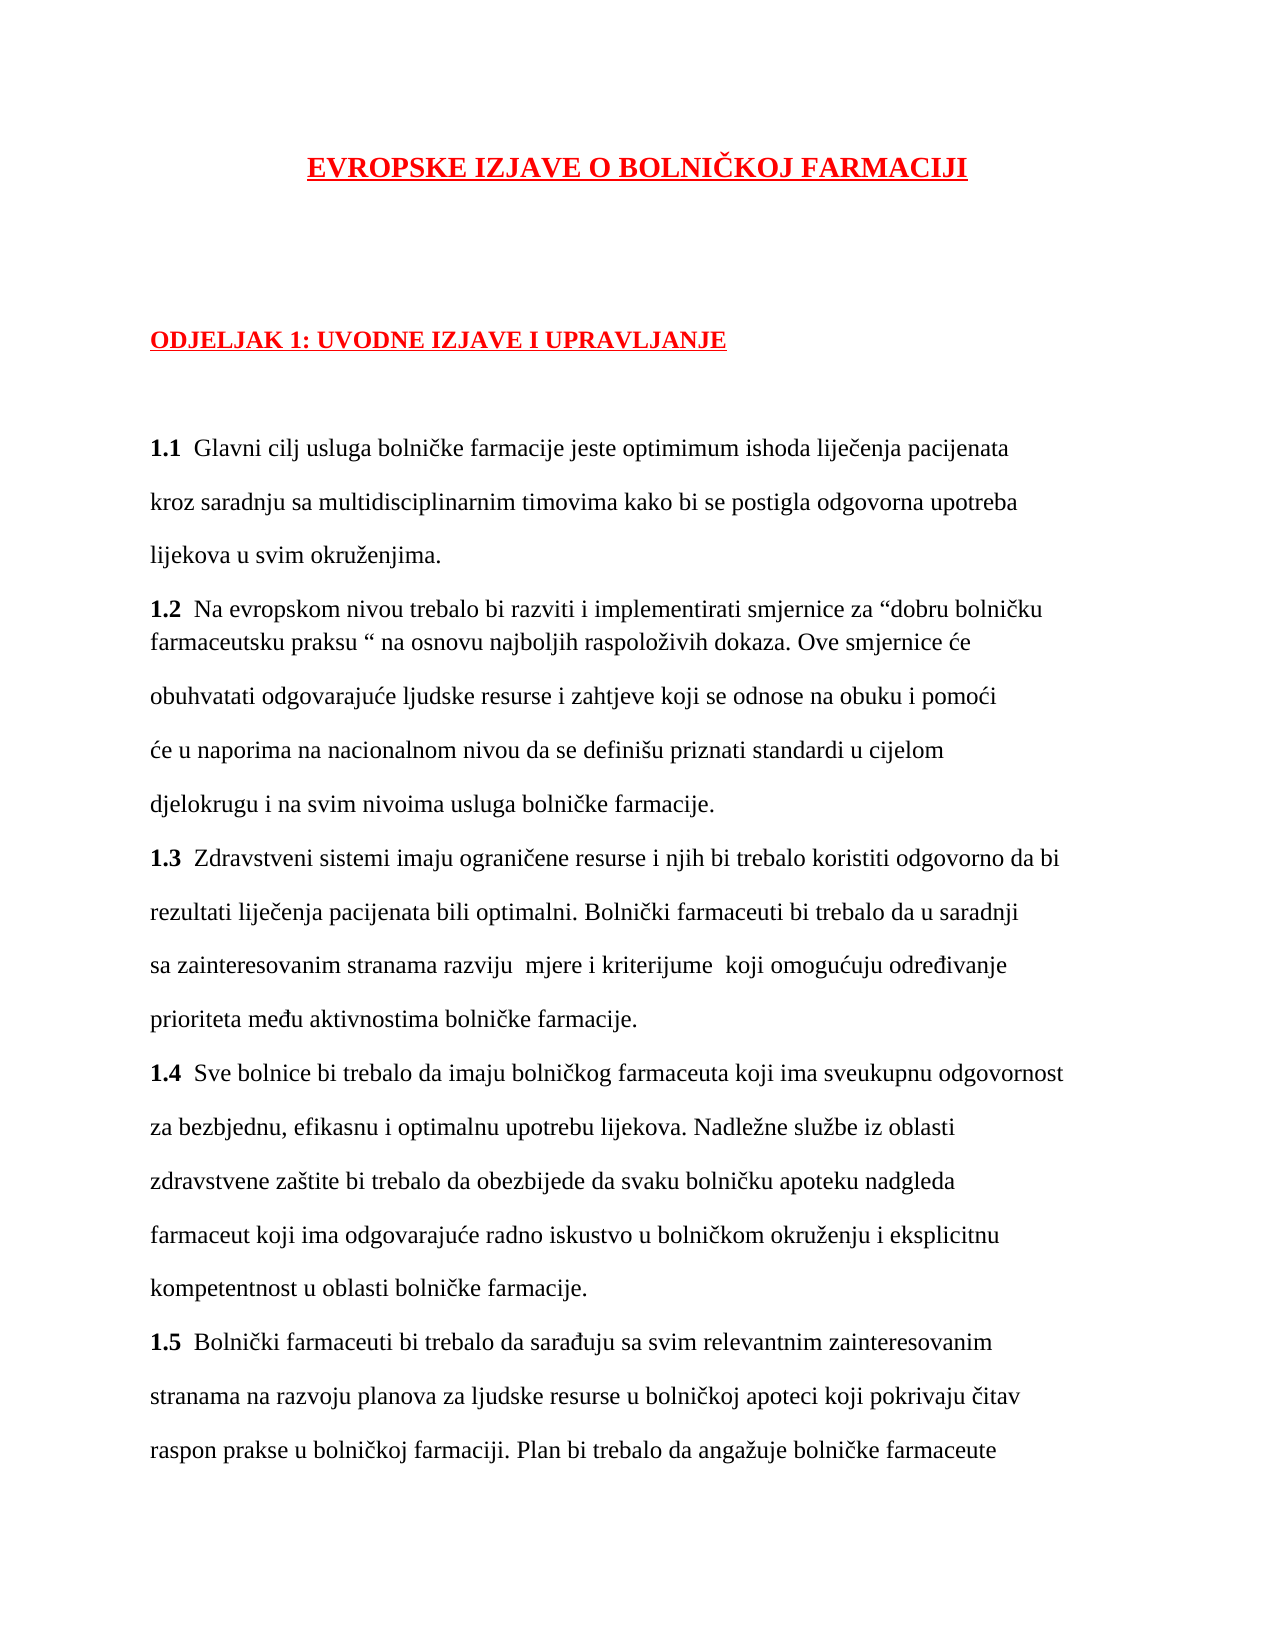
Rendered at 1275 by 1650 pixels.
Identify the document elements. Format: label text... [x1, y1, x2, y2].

text farmaceut koji ima odgovarajuće radno iskustvo u bolničkom okruženju i eksplicitnu [150, 1220, 1125, 1248]
text kroz saradnju sa multidisciplinarnim timovima kako bi se postigla odgovorna upotreba [150, 487, 1125, 515]
text djelokrugu i na svim nivoima usluga bolničke farmacije. [150, 789, 1125, 818]
text 1.2 Na evropskom nivou trebalo bi razviti i implementirati smjernice za “dobru bolničku farmaceutsku praksu “ na osnovu najboljih raspoloživih dokaza. Ove smjernice će [150, 594, 1125, 656]
text raspon prakse u bolničkoj farmaciji. Plan bi trebalo da angažuje bolničke farmaceute [150, 1435, 1125, 1464]
text će u naporima na nacionalnom nivou da se definišu priznati standardi u cijelom [150, 735, 1125, 764]
text lijekova u svim okruženjima. [150, 540, 1125, 569]
text 1.1 Glavni cilj usluga bolničke farmacije jeste optimimum ishoda liječenja pacijenata [150, 433, 1125, 461]
text Evropske izjave o bolničkoj farmaciji [150, 150, 1125, 183]
text stranama na razvoju planova za ljudske resurse u bolničkoj apoteci koji pokrivaju čitav [150, 1381, 1125, 1410]
text prioriteta među aktivnostima bolničke farmacije. [150, 1004, 1125, 1033]
text kompetentnost u oblasti bolničke farmacije. [150, 1273, 1125, 1302]
text 1.3 Zdravstveni sistemi imaju ograničene resurse i njih bi trebalo koristiti odgovorno da bi [150, 843, 1125, 871]
text sa zainteresovanim stranama razviju mjere i kriterijume koji omogućuju određivanje [150, 950, 1125, 979]
text Odjeljak 1: Uvodne izjave i upravljanje [150, 325, 1125, 354]
text obuhvatati odgovarajuće ljudske resurse i zahtjeve koji se odnose na obuku i pomoći [150, 681, 1125, 710]
text rezultati liječenja pacijenata bili optimalni. Bolnički farmaceuti bi trebalo da u saradnji [150, 897, 1125, 925]
text za bezbjednu, efikasnu i optimalnu upotrebu lijekova. Nadležne službe iz oblasti [150, 1112, 1125, 1141]
text zdravstvene zaštite bi trebalo da obezbijede da svaku bolničku apoteku nadgleda [150, 1166, 1125, 1194]
text 1.5 Bolnički farmaceuti bi trebalo da sarađuju sa svim relevantnim zainteresovanim [150, 1327, 1125, 1356]
text 1.4 Sve bolnice bi trebalo da imaju bolničkog farmaceuta koji ima sveukupnu odgovornost [150, 1058, 1125, 1087]
